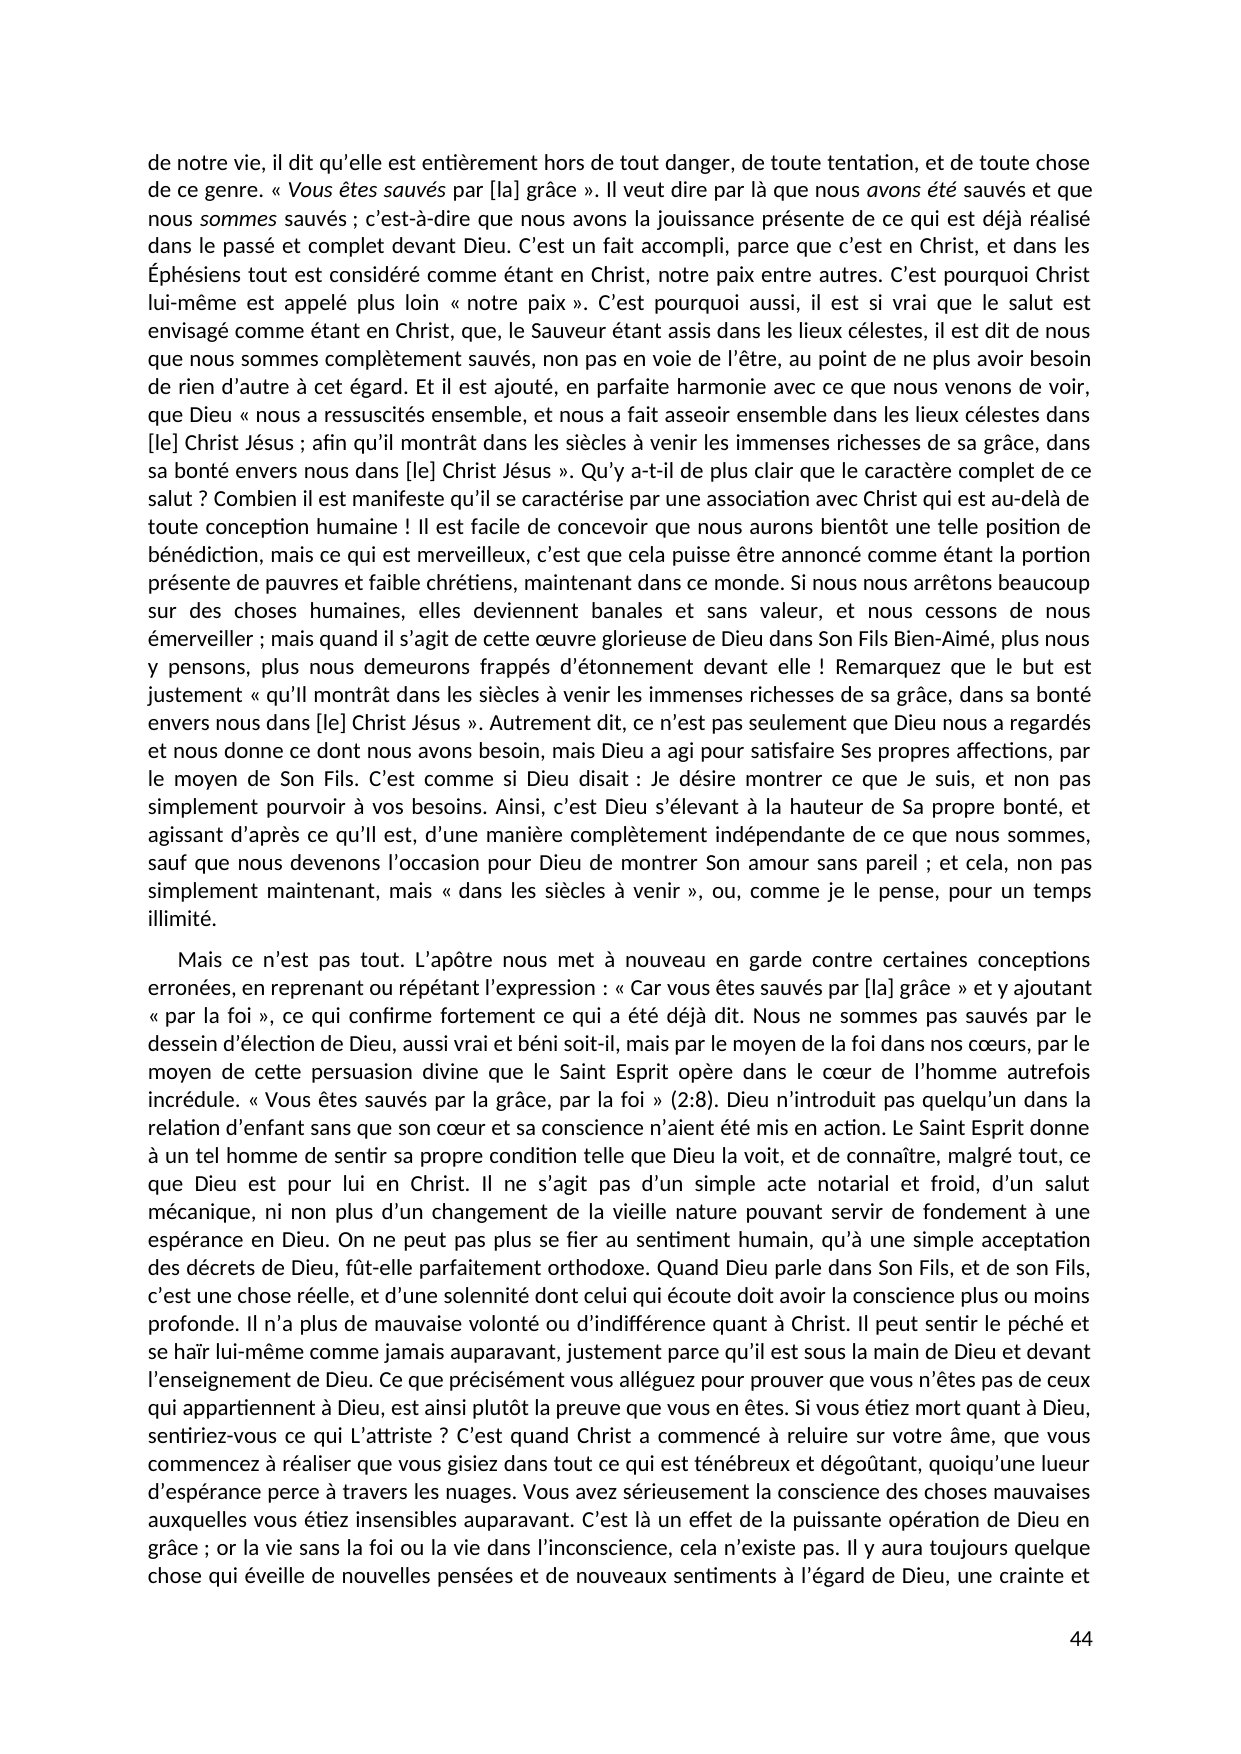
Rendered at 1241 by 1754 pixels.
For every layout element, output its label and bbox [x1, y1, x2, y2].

text [148, 148, 1093, 932]
text [148, 945, 1093, 1589]
